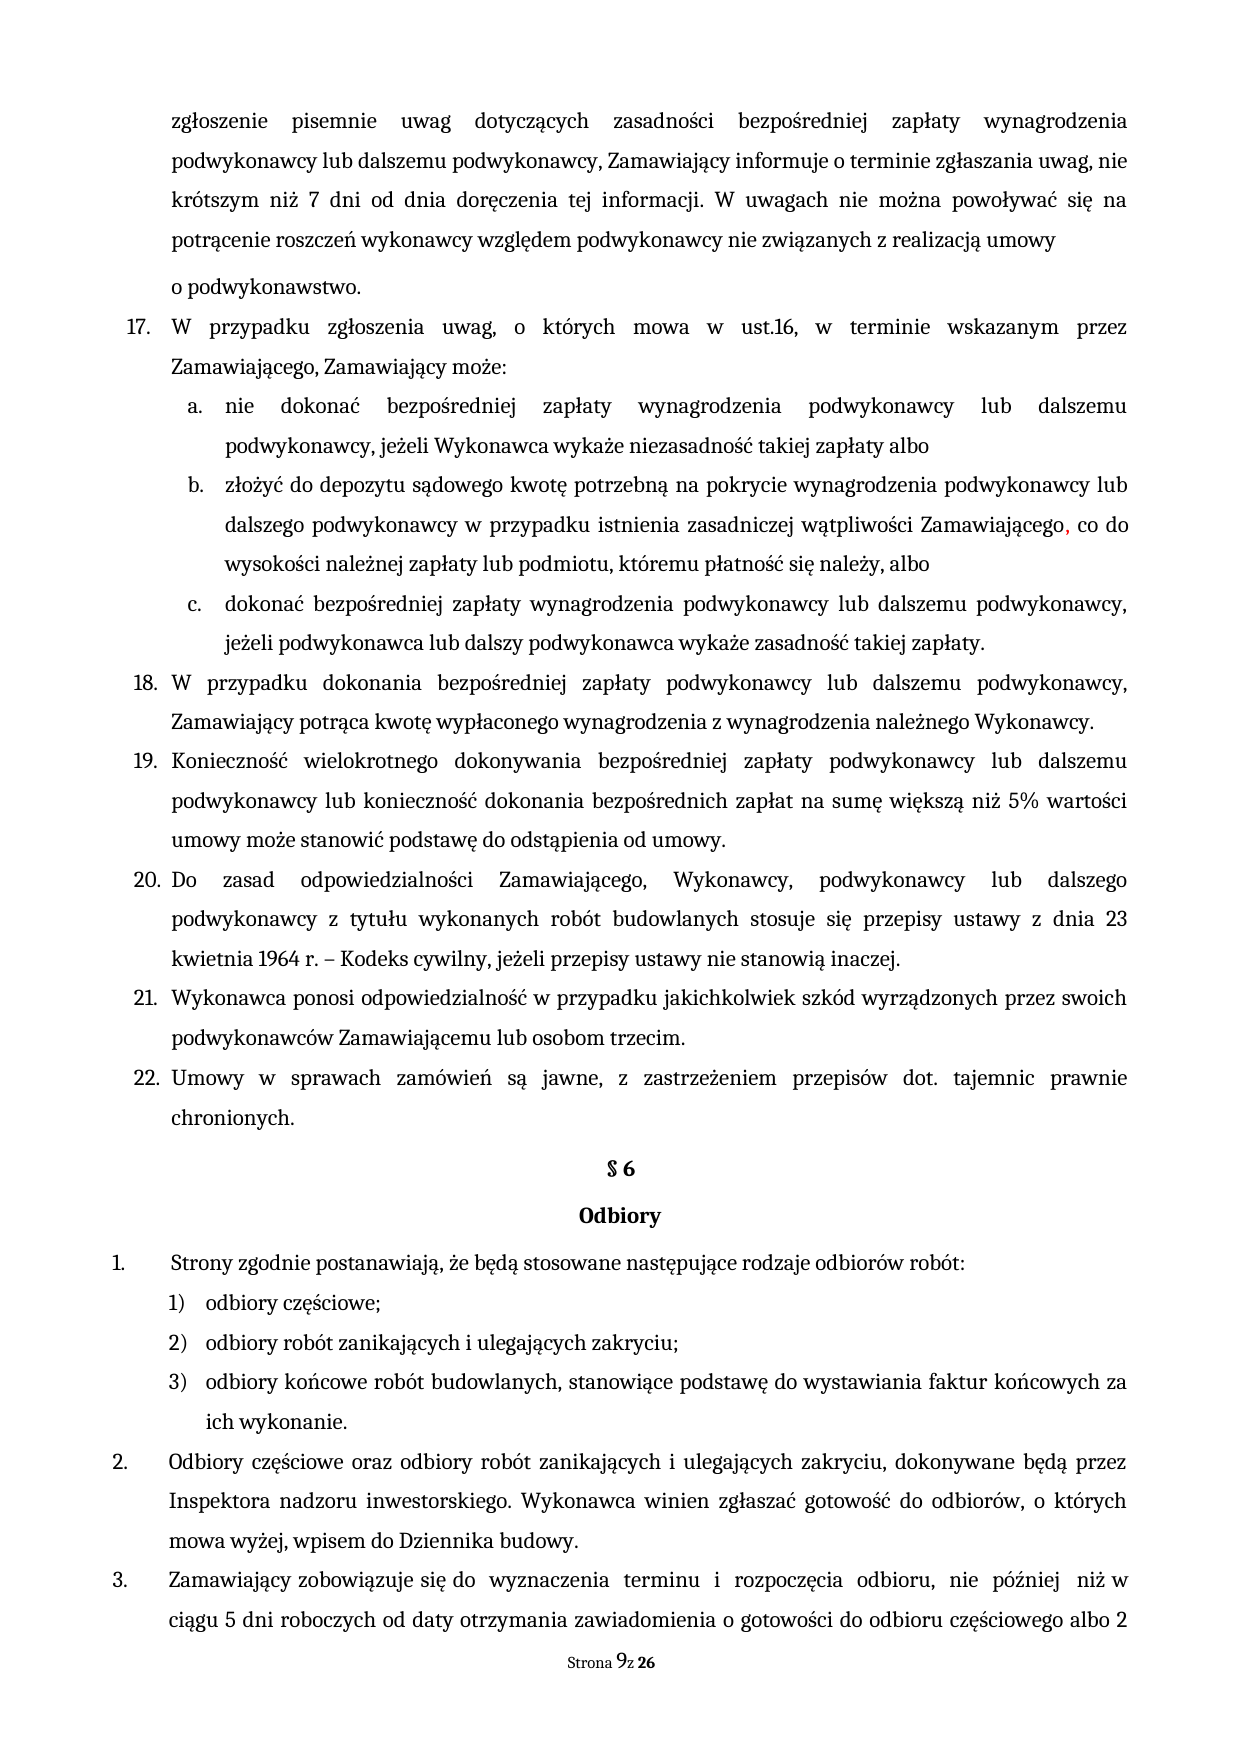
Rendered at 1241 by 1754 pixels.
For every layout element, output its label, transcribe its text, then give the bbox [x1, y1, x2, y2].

list Do zasad odpowiedzialności Zamawiającego, Wykonawcy, podwykonawcy lub dalszego podwykonawcy z tytułu wykonanych robót budowlanych stosuje się przepisy ustawy z dnia 23 kwietnia 1964 r. – Kodeks cywilny, jeżeli przepisy ustawy nie stanowią inaczej. [134, 867, 1128, 972]
list Umowy w sprawach zamówień są jawne, z zastrzeżeniem przepisów dot. tajemnic prawnie chronionych. [134, 1065, 1128, 1131]
list Konieczność wielokrotnego dokonywania bezpośredniej zapłaty podwykonawcy lub dalszemu podwykonawcy lub konieczność dokonania bezpośrednich zapłat na sumę większą niż 5% wartości umowy może stanowić podstawę do odstąpienia od umowy. [134, 748, 1128, 854]
list odbiory robót zanikających i ulegających zakryciu; [168, 1329, 1140, 1356]
list dokonać bezpośredniej zapłaty wynagrodzenia podwykonawcy lub dalszemu podwykonawcy, jeżeli podwykonawca lub dalszy podwykonawca wykaże zasadność takiej zapłaty. [187, 590, 1128, 656]
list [112, 1567, 1128, 1633]
list odbiory końcowe robót budowlanych, stanowiące podstawę do wystawiania faktur końcowych za ich wykonanie. [168, 1369, 1128, 1435]
list nie dokonać bezpośredniej zapłaty wynagrodzenia podwykonawcy lub dalszemu podwykonawcy, jeżeli Wykonawca wykaże niezasadność takiej zapłaty albo [187, 393, 1128, 459]
text o podwykonawstwo. [171, 274, 1140, 300]
list W przypadku dokonania bezpośredniej zapłaty podwykonawcy lub dalszemu podwykonawcy, Zamawiający potrąca kwotę wypłaconego wynagrodzenia z wynagrodzenia należnego Wykonawcy. [134, 669, 1128, 735]
list Odbiory częściowe oraz odbiory robót zanikających i ulegających zakryciu, dokonywane będą przez Inspektora nadzoru inwestorskiego. Wykonawca winien zgłaszać gotowość do odbiorów, o których mowa wyżej, wpisem do Dziennika budowy. [112, 1449, 1128, 1554]
list W przypadku zgłoszenia uwag, o których mowa w ust.16, w terminie wskazanym przez Zamawiającego, Zamawiający może: [127, 314, 1128, 380]
text Odbiory [369, 1203, 871, 1229]
subtitle § 6 [369, 1156, 871, 1182]
list Wykonawca ponosi odpowiedzialność w przypadku jakichkolwiek szkód wyrządzonych przez swoich podwykonawców Zamawiającemu lub osobom trzecim. [134, 985, 1128, 1051]
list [127, 108, 1128, 253]
list złożyć do depozytu sądowego kwotę potrzebną na pokrycie wynagrodzenia podwykonawcy lub dalszego podwykonawcy w przypadku istnienia zasadniczej wątpliwości Zamawiającego, co do wysokości należnej zapłaty lub podmiotu, któremu płatność się należy, albo [187, 472, 1129, 577]
list odbiory częściowe; [168, 1289, 1140, 1316]
list Strony zgodnie postanawiają, że będą stosowane następujące rodzaje odbiorów robót: [112, 1250, 1140, 1276]
